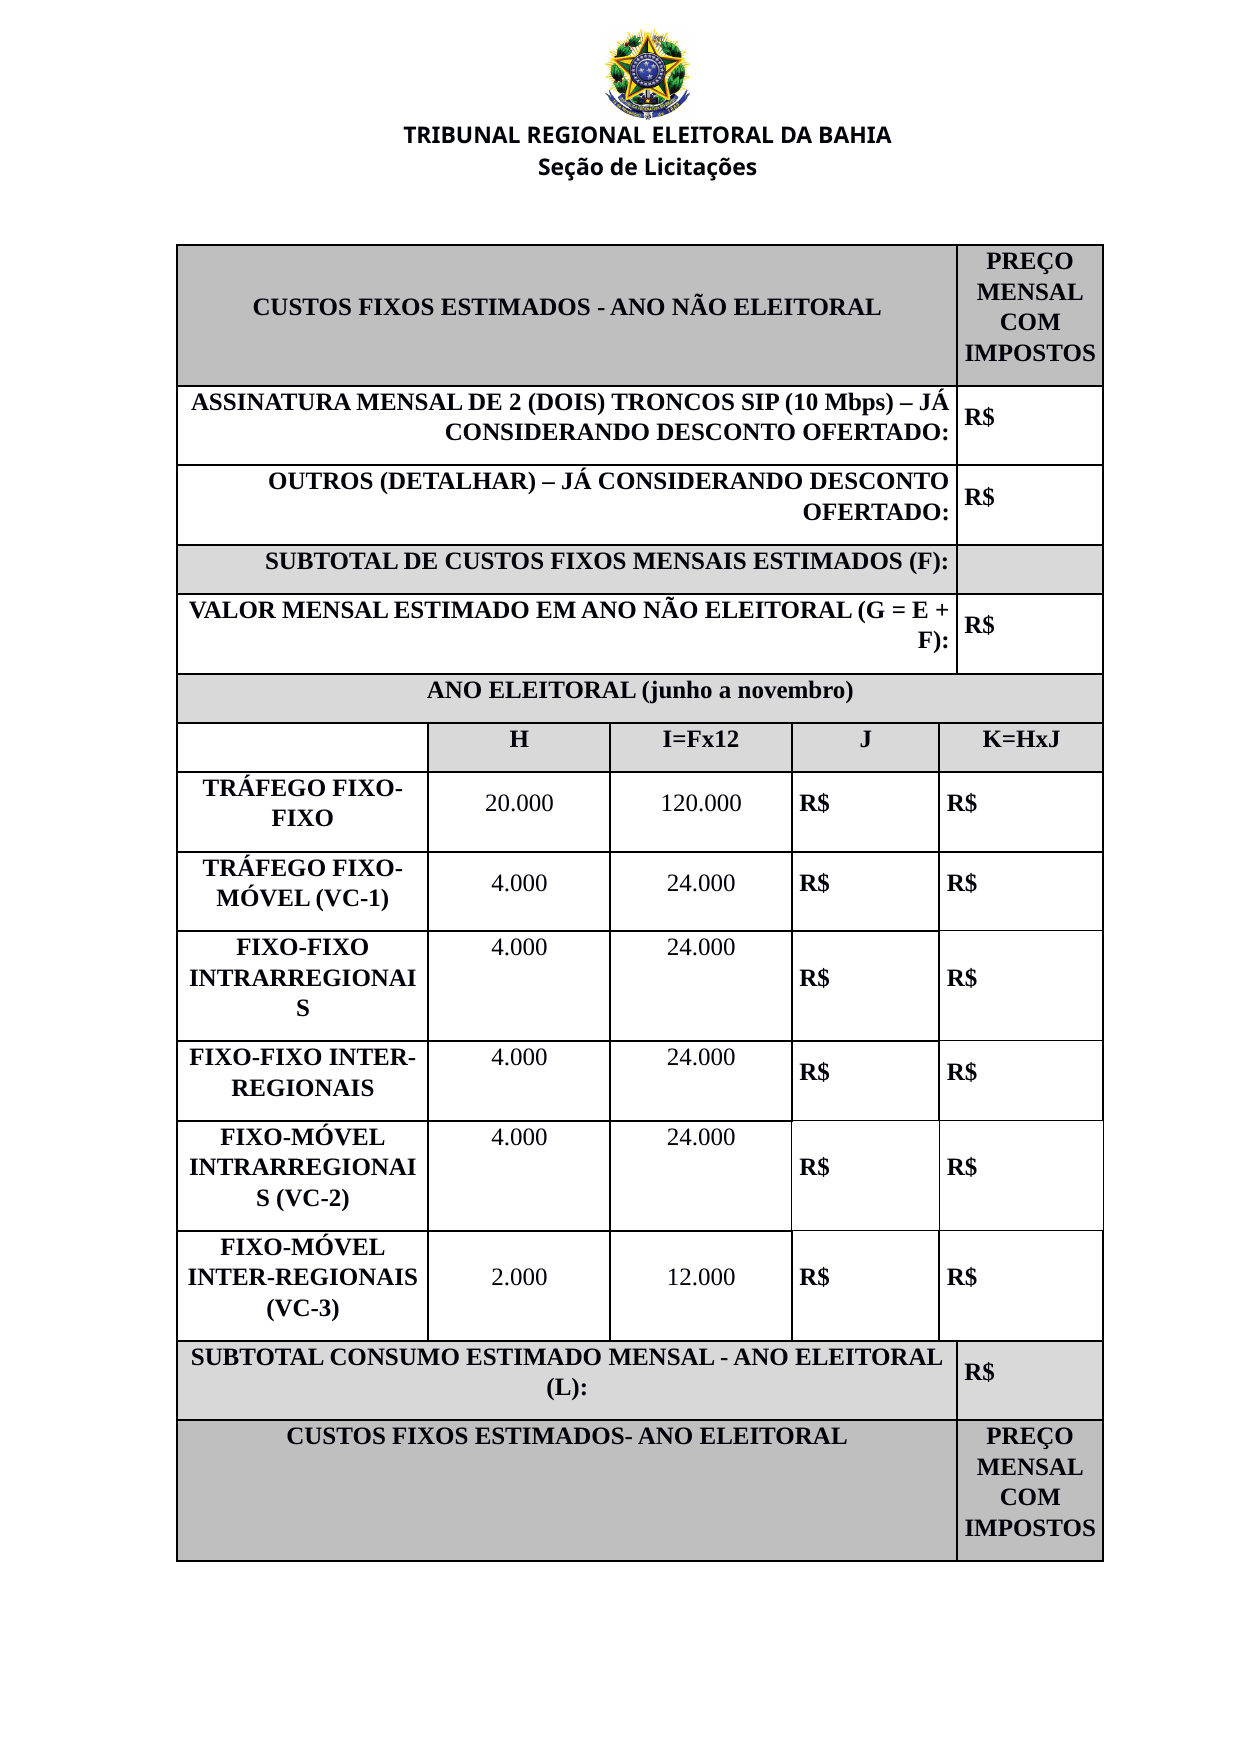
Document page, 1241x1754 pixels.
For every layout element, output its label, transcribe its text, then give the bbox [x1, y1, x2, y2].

table_cell H [429, 724, 609, 771]
table_cell 12.000 [611, 1232, 791, 1340]
table_cell 24.000 [611, 853, 791, 930]
table_cell ASSINATURA MENSAL DE 2 (DOIS) TRONCOS SIP (10 Mbps) – JÁ CONSIDERANDO DESCONTO OFERTADO: [178, 387, 956, 464]
table_cell 24.000 [611, 1122, 791, 1230]
table_cell R$ [793, 853, 938, 930]
table_cell R$ [793, 1231, 938, 1340]
table_cell OUTROS (DETALHAR) – JÁ CONSIDERANDO DESCONTO OFERTADO: [178, 466, 956, 544]
table_cell FIXO-MÓVEL INTRARREGIONAIS (VC-2) [178, 1122, 427, 1230]
table_cell K=HxJ [940, 724, 1102, 771]
table_cell 24.000 [611, 1042, 791, 1120]
table_cell R$ [793, 932, 938, 1040]
table_cell SUBTOTAL DE CUSTOS FIXOS MENSAIS ESTIMADOS (F): [178, 546, 956, 593]
table_cell R$ [940, 773, 1102, 851]
table_cell ANO ELEITORAL (junho a novembro) [178, 675, 1102, 722]
table_cell R$ [792, 1121, 939, 1230]
table_cell 4.000 [429, 932, 609, 1040]
table_cell FIXO-MÓVEL INTER-REGIONAIS (VC-3) [178, 1232, 427, 1340]
table_cell R$ [940, 1121, 1103, 1230]
table_cell R$ [940, 931, 1102, 1040]
table_cell R$ [958, 1342, 1102, 1419]
table_cell R$ [940, 853, 1102, 930]
table_cell TRÁFEGO FIXO-MÓVEL (VC-1) [178, 853, 427, 930]
table_cell R$ [793, 1042, 938, 1120]
table_cell 24.000 [611, 932, 791, 1040]
table_cell FIXO-FIXO INTRARREGIONAIS [178, 932, 427, 1040]
table_cell 4.000 [429, 1042, 609, 1120]
table_cell 4.000 [429, 853, 609, 930]
table_cell J [793, 724, 938, 771]
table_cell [178, 1421, 956, 1560]
table_cell [958, 546, 1102, 593]
table_cell 120.000 [611, 773, 791, 851]
table_cell R$ [793, 773, 938, 851]
table_cell CUSTOS FIXOS ESTIMADOS - ANO NÃO ELEITORAL [178, 246, 956, 385]
table_cell R$ [940, 1041, 1102, 1120]
table_cell R$ [940, 1231, 1102, 1340]
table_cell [958, 1421, 1102, 1560]
table_cell 2.000 [429, 1232, 609, 1340]
table_cell R$ [958, 387, 1102, 464]
table_cell FIXO-FIXO INTER-REGIONAIS [178, 1042, 427, 1120]
table_cell TRÁFEGO FIXO-FIXO [178, 773, 427, 851]
table_cell PREÇO MENSAL COM IMPOSTOS [958, 246, 1102, 385]
table_cell 4.000 [429, 1122, 609, 1230]
table_cell R$ [958, 466, 1102, 544]
table_cell SUBTOTAL CONSUMO ESTIMADO MENSAL - ANO ELEITORAL (L): [178, 1342, 956, 1419]
table_cell R$ [958, 595, 1102, 673]
table_cell [178, 724, 427, 771]
table_cell VALOR MENSAL ESTIMADO EM ANO NÃO ELEITORAL (G = E + F): [178, 595, 956, 673]
table_cell I=Fx12 [611, 724, 791, 771]
table_cell 20.000 [429, 773, 609, 851]
